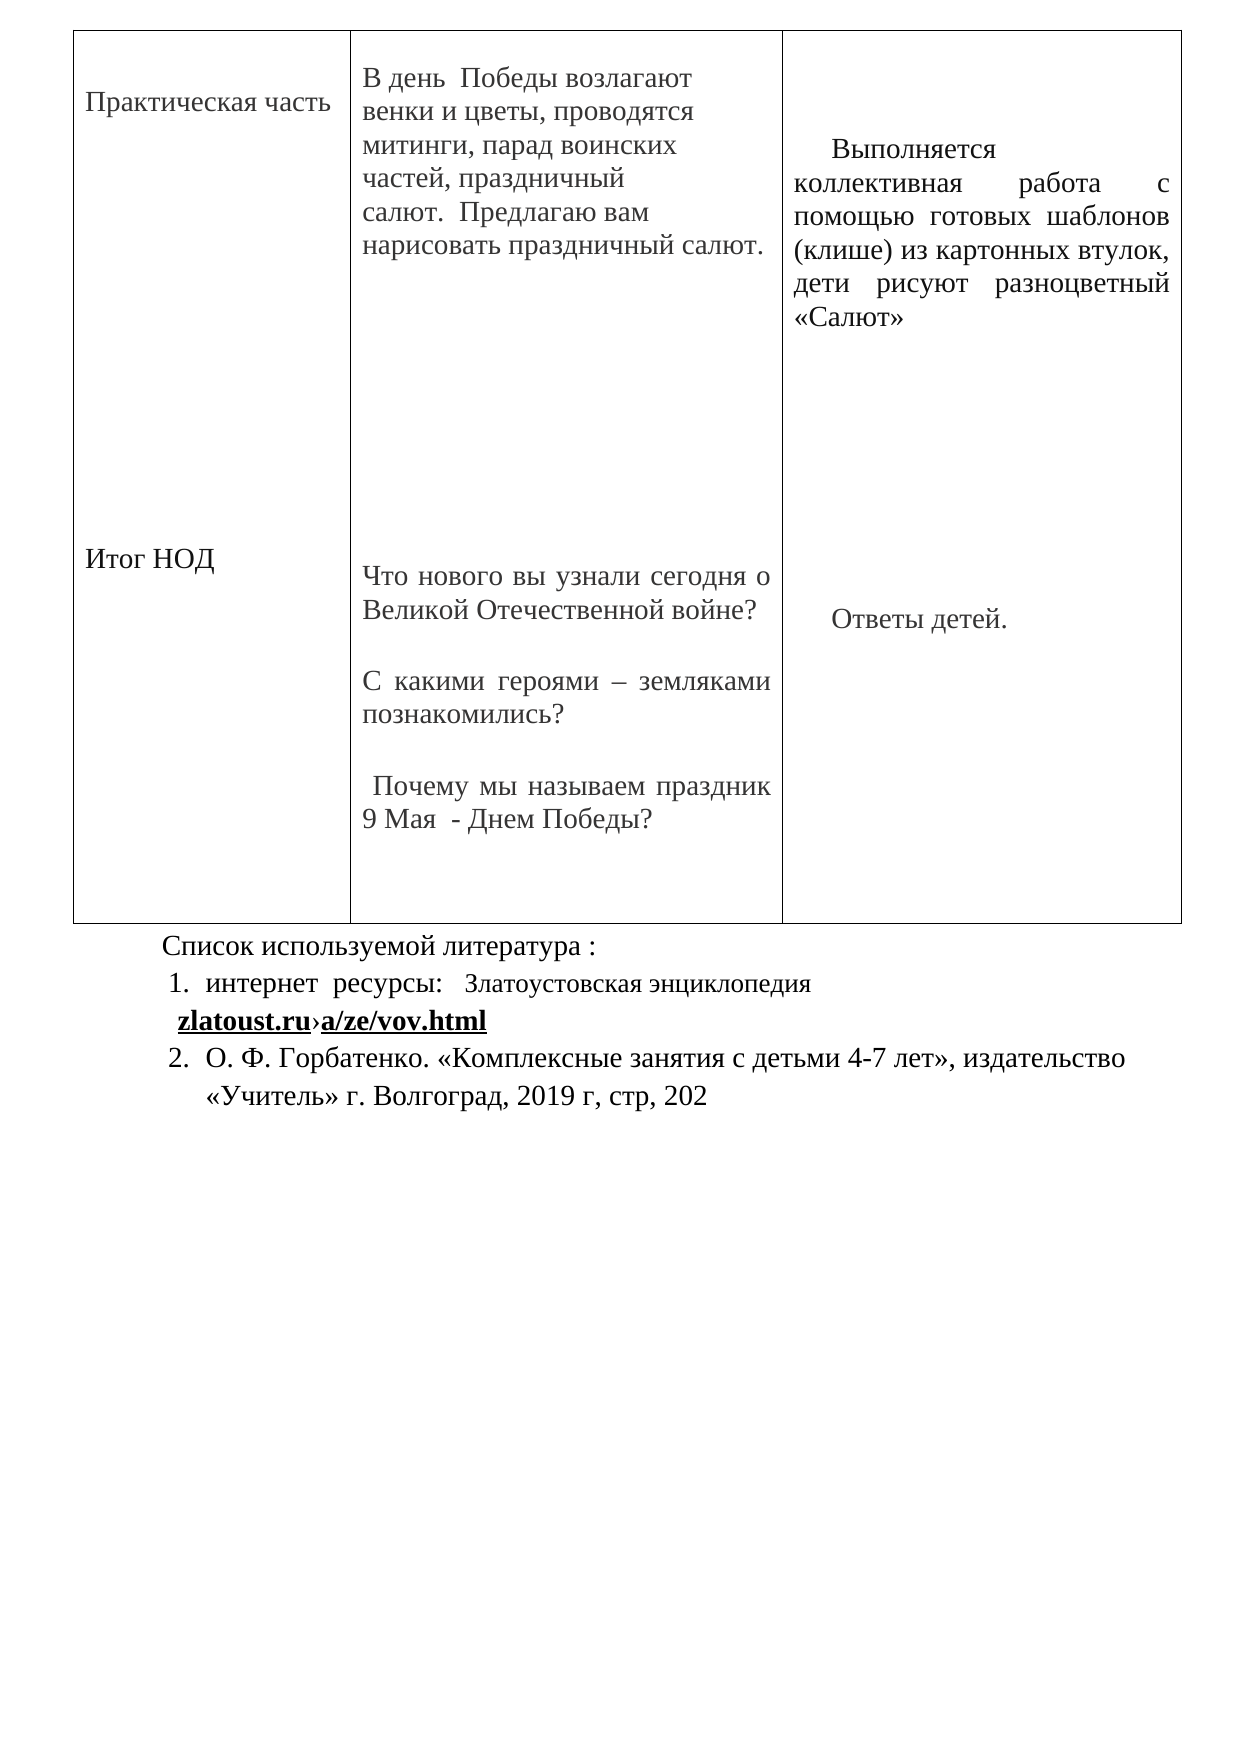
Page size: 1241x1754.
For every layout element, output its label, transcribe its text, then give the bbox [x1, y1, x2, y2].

subtitle интернет ресурсы: Златоустовская энциклопедия [168, 961, 1155, 999]
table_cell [351, 31, 782, 923]
subtitle zlatoust.ru›a/ze/vov.html [177, 999, 1152, 1036]
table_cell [74, 31, 350, 923]
subtitle Список используемой литература : [162, 924, 1155, 961]
subtitle О. Ф. Горбатенко. «Комплексные занятия с детьми 4-7 лет», издательство «Учитель» г. Волгоград, 2019 г, стр, 202 [168, 1036, 1155, 1111]
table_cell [783, 31, 1181, 923]
